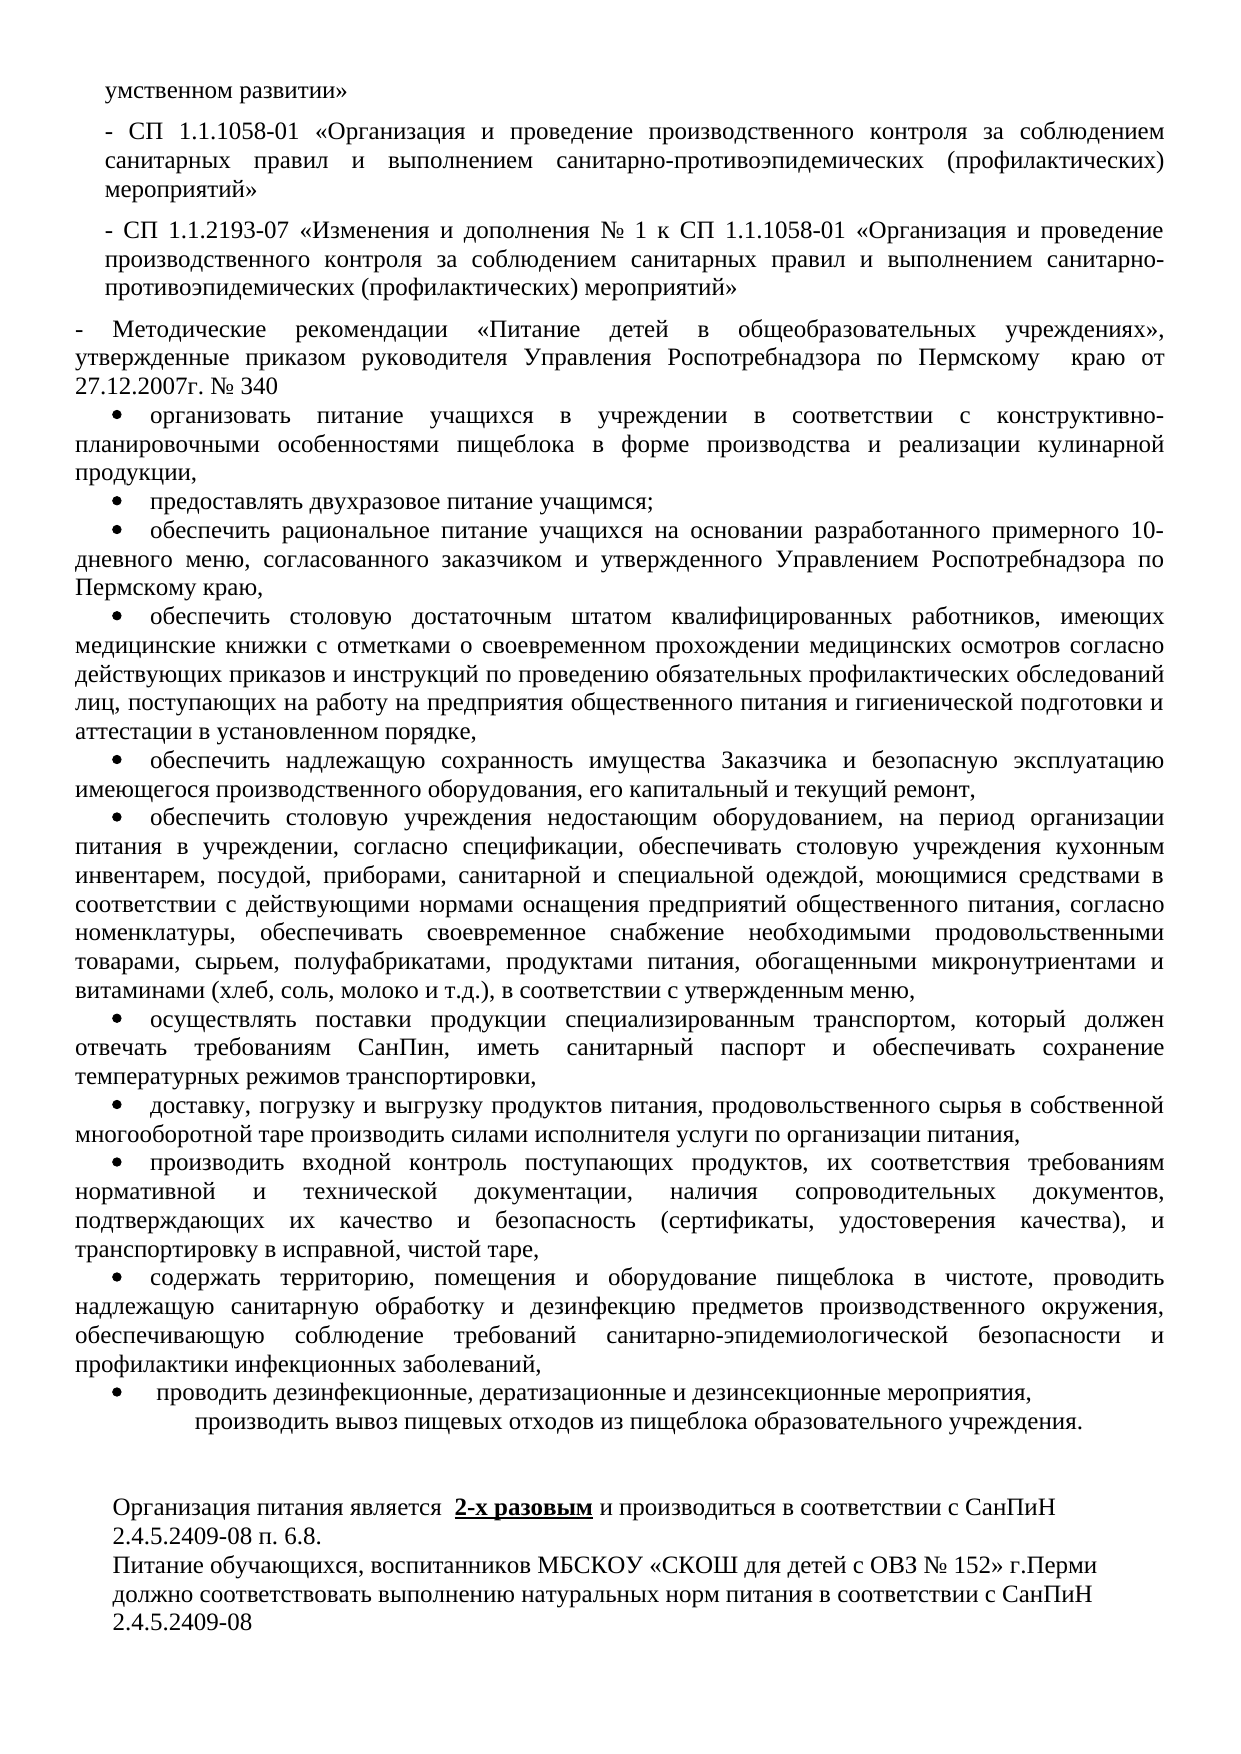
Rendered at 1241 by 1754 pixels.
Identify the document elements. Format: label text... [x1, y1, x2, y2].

text - Методические рекомендации «Питание детей в общеобразовательных учреждениях», утвержденные приказом руководителя Управления Роспотребнадзора по Пермскому краю от 27.12.2007г. № 340 [75, 314, 1165, 400]
list обеспечить столовую учреждения недостающим оборудованием, на период организации питания в учреждении, согласно спецификации, обеспечивать столовую учреждения кухонным инвентарем, посудой, приборами, санитарной и специальной одеждой, моющимися средствами в соответствии с действующими нормами оснащения предприятий общественного питания, согласно номенклатуры, обеспечивать своевременное снабжение необходимыми продовольственными товарами, сырьем, полуфабрикатами, продуктами питания, обогащенными микронутриентами и витаминами (хлеб, соль, молоко и т.д.), в соответствии с утвержденным меню, [75, 802, 1165, 1004]
list обеспечить рациональное питание учащихся на основании разработанного примерного 10-дневного меню, согласованного заказчиком и утвержденного Управлением Роспотребнадзора по Пермскому краю, [75, 515, 1165, 601]
list содержать территорию, помещения и оборудование пищеблока в чистоте, проводить надлежащую санитарную обработку и дезинфекцию предметов производственного окружения, обеспечивающую соблюдение требований санитарно-эпидемиологической безопасности и профилактики инфекционных заболеваний, [75, 1262, 1165, 1377]
list обеспечить надлежащую сохранность имущества Заказчика и безопасную эксплуатацию имеющегося производственного оборудования, его капитальный и текущий ремонт, [75, 745, 1165, 802]
list доставку, погрузку и выгрузку продуктов питания, продовольственного сырья в собственной многооборотной таре производить силами исполнителя услуги по организации питания, [75, 1090, 1165, 1147]
list предоставлять двухразовое питание учащимся; [112, 486, 1165, 515]
list проводить дезинфекционные, дератизационные и дезинсекционные мероприятия, [112, 1377, 1165, 1406]
text Питание обучающихся, воспитанников МБСКОУ «СКОШ для детей с ОВЗ № 152» г.Перми должно соответствовать выполнению натуральных норм питания в соответствии с СанПиН 2.4.5.2409-08 [112, 1550, 1165, 1636]
text - СП 1.1.2193-07 «Изменения и дополнения № 1 к СП 1.1.1058-01 «Организация и проведение производственного контроля за соблюдением санитарных правил и выполнением санитарно-противоэпидемических (профилактических) мероприятий» [104, 215, 1165, 301]
list осуществлять поставки продукции специализированным транспортом, который должен отвечать требованиям СанПин, иметь санитарный паспорт и обеспечивать сохранение температурных режимов транспортировки, [75, 1004, 1165, 1090]
list производить входной контроль поступающих продуктов, их соответствия требованиям нормативной и технической документации, наличия сопроводительных документов, подтверждающих их качество и безопасность (сертификаты, удостоверения качества), и транспортировку в исправной, чистой таре, [75, 1147, 1165, 1262]
list обеспечить столовую достаточным штатом квалифицированных работников, имеющих медицинские книжки с отметками о своевременном прохождении медицинских осмотров согласно действующих приказов и инструкций по проведению обязательных профилактических обследований лиц, поступающих на работу на предприятия общественного питания и гигиенической подготовки и аттестации в установленном порядке, [75, 601, 1165, 745]
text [104, 75, 1165, 104]
list организовать питание учащихся в учреждении в соответствии с конструктивно-планировочными особенностями пищеблока в форме производства и реализации кулинарной продукции, [75, 400, 1165, 486]
text Организация питания является 2-х разовым и производиться в соответствии с СанПиН 2.4.5.2409-08 п. 6.8. [112, 1492, 1165, 1550]
text производить вывоз пищевых отходов из пищеблока образовательного учреждения. [112, 1406, 1165, 1435]
text - СП 1.1.1058-01 «Организация и проведение производственного контроля за соблюдением санитарных правил и выполнением санитарно-противоэпидемических (профилактических) мероприятий» [104, 116, 1165, 202]
